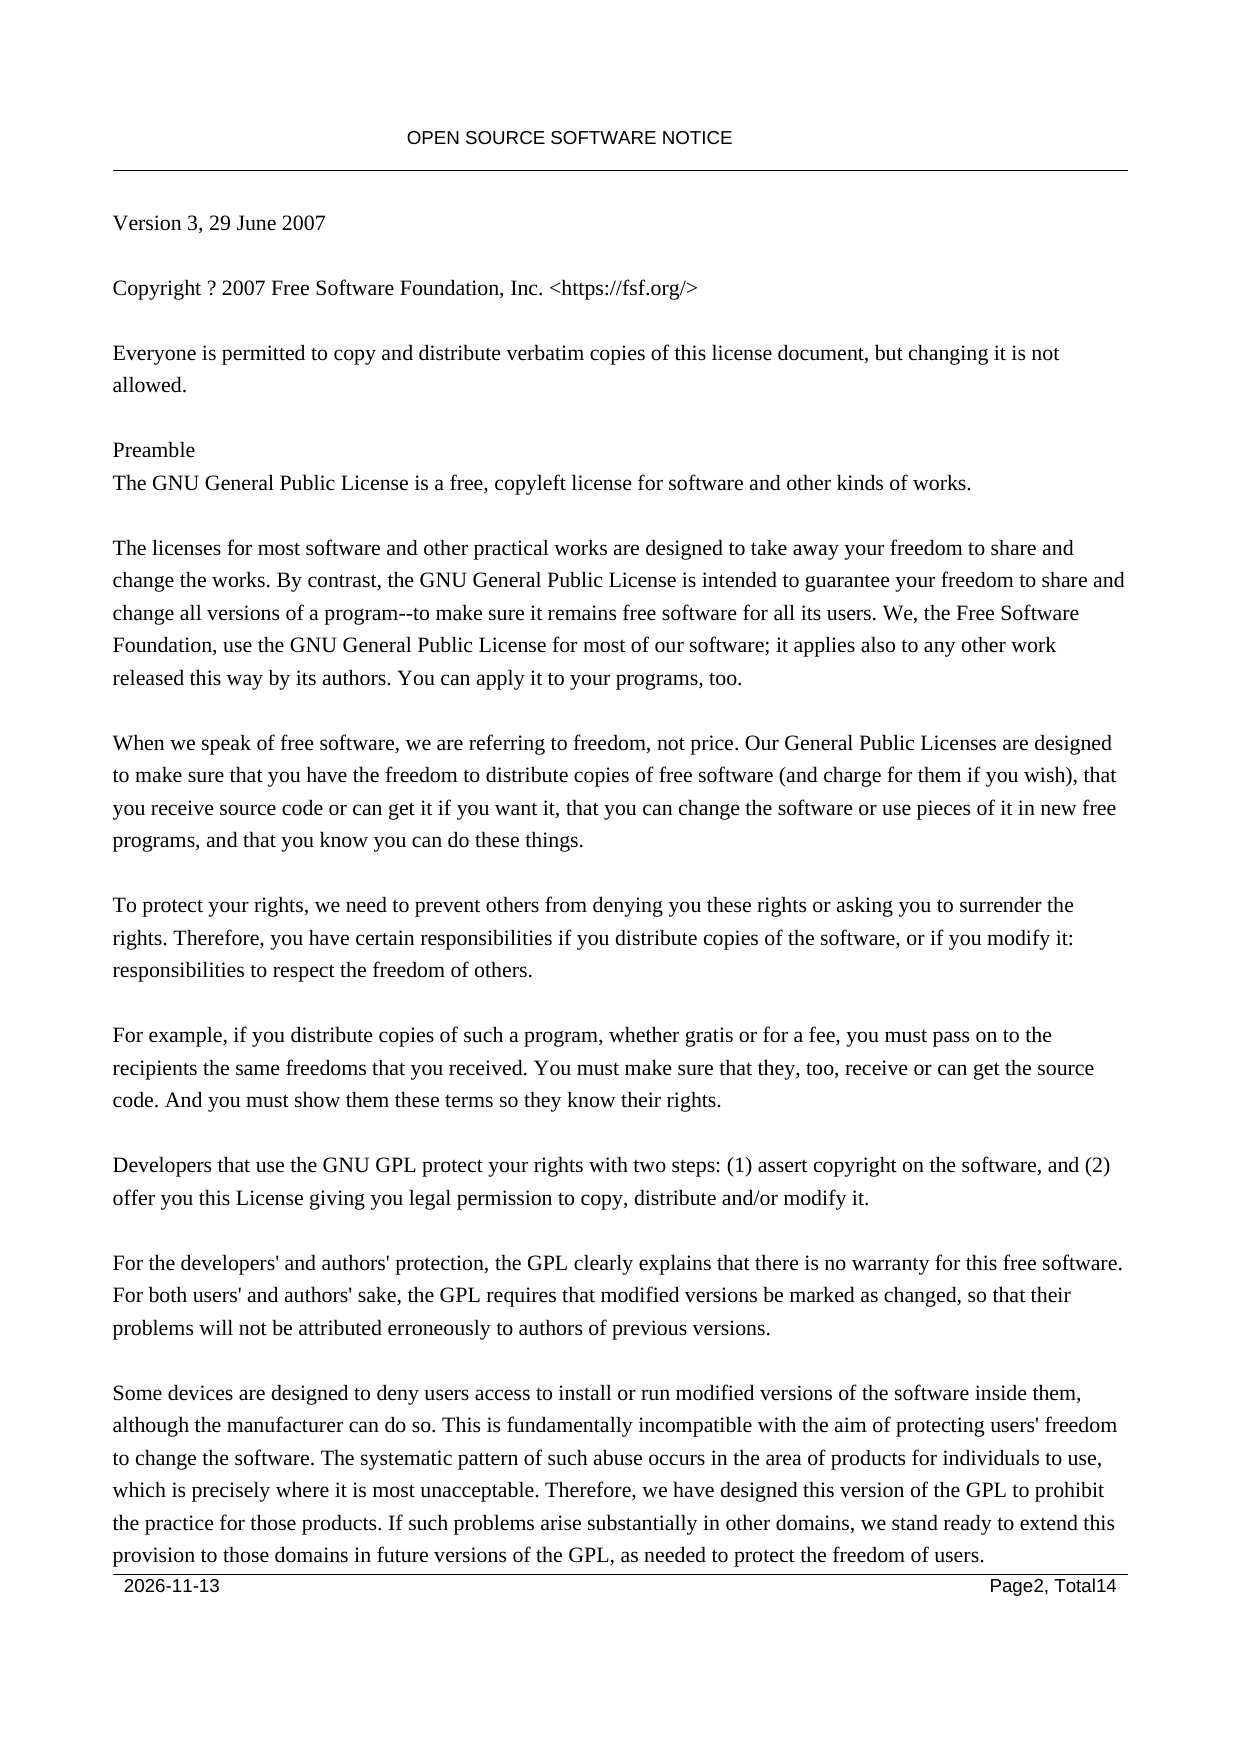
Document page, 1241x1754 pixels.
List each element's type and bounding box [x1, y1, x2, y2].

text [112, 206, 1128, 1571]
